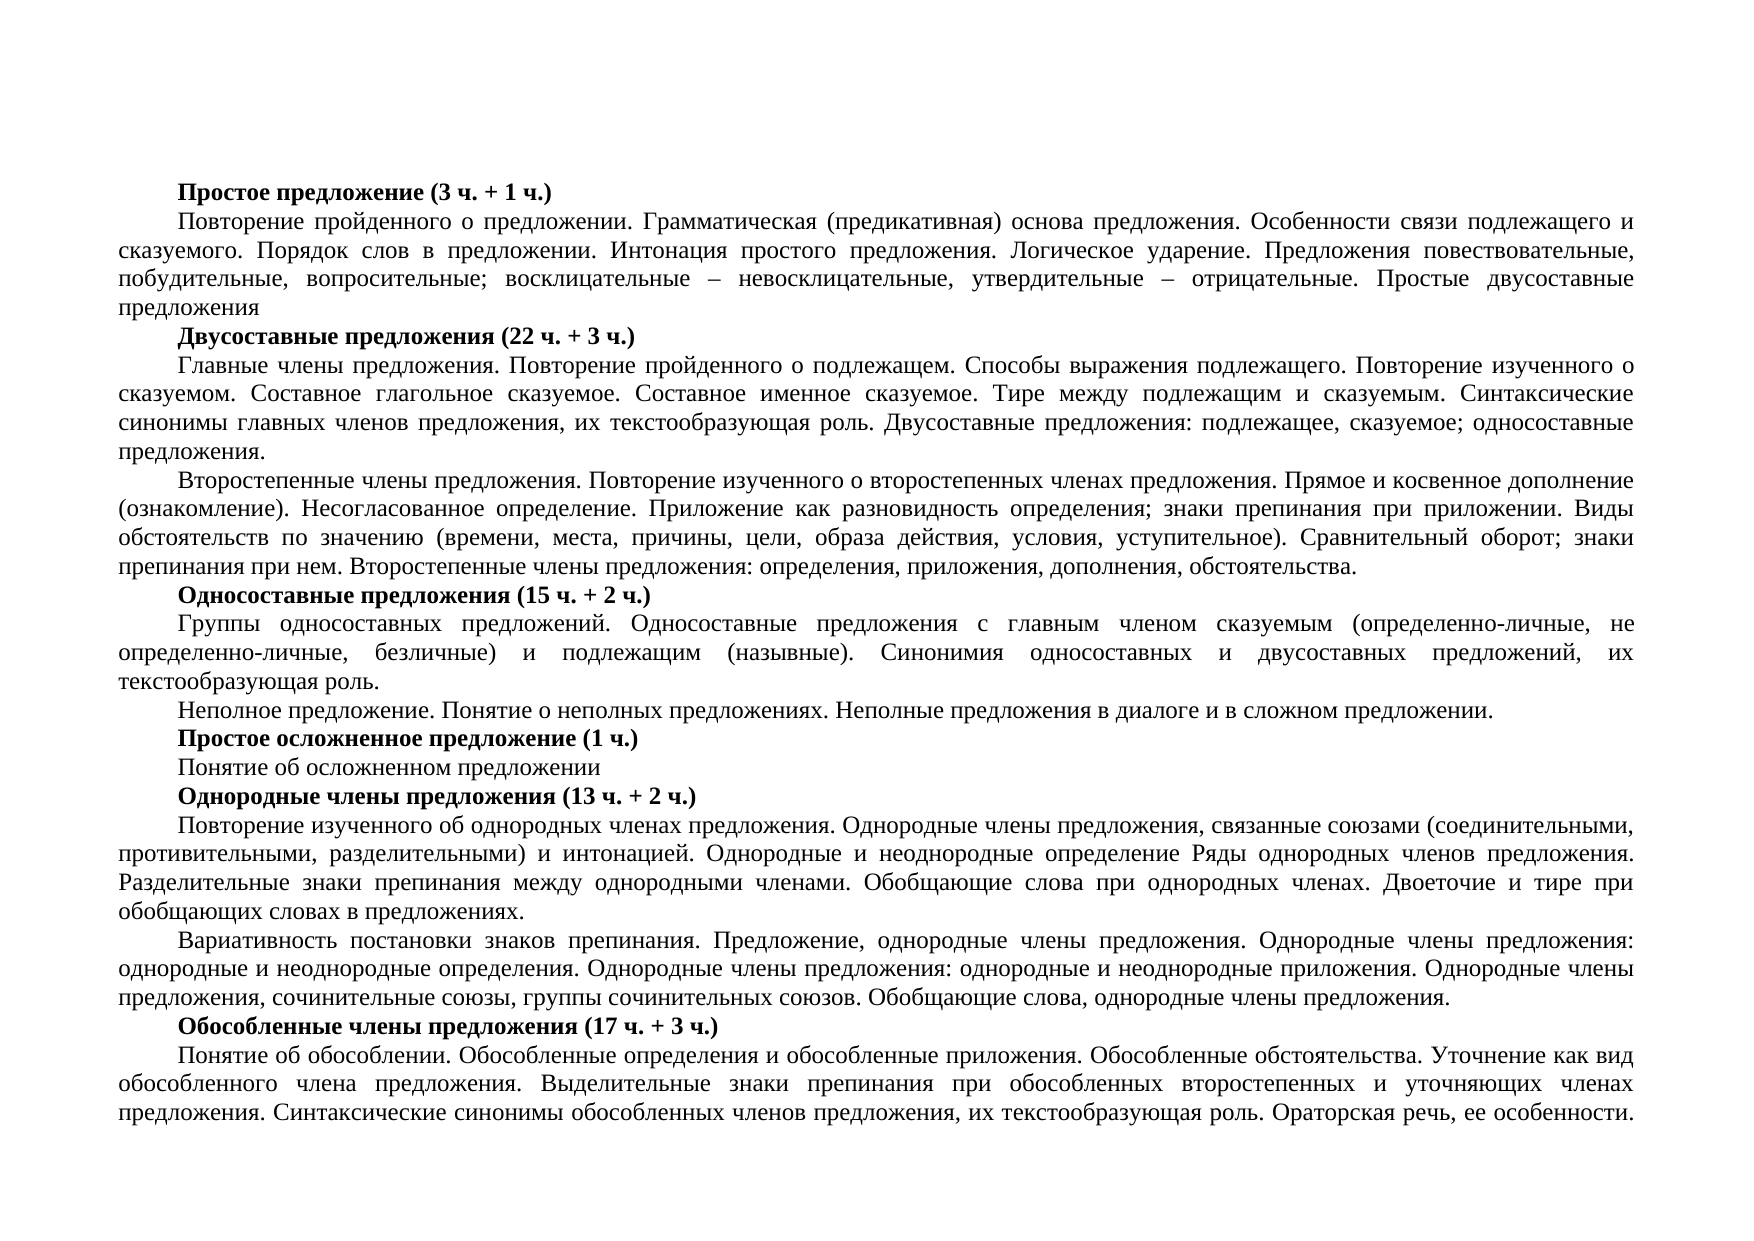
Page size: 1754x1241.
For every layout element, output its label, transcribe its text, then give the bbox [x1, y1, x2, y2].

text Главные члены предложения. Повторение пройденного о подлежащем. Способы выражения подлежащего. Повторение изученного о сказуемом. Составное глагольное сказуемое. Составное именное сказуемое. Тире между подлежащим и сказуемым. Синтаксические синонимы главных членов предложения, их текстообразующая роль. Двусоставные предложения: подлежащее, сказуемое; односоставные предложения. [118, 350, 1636, 465]
text Вариативность постановки знаков препинания. Предложение, однородные члены предложения. Однородные члены предложения: однородные и неоднородные определения. Однородные члены предложения: однородные и неоднородные приложения. Однородные члены предложения, сочинительные союзы, группы сочинительных союзов. Обобщающие слова, однородные члены предложения. [118, 925, 1636, 1011]
text Группы односоставных предложений. Односоставные предложения с главным членом сказуемым (определенно-личные, не определенно-личные, безличные) и подлежащим (назывные). Синонимия односоставных и двусоставных предложений, их текстообразующая роль. [118, 608, 1636, 695]
text Обособленные члены предложения (17 ч. + 3 ч.) [118, 1011, 1636, 1040]
text Повторение пройденного о предложении. Грамматическая (предикативная) основа предложения. Особенности связи подлежащего и сказуемого. Порядок слов в предложении. Интонация простого предложения. Логическое ударение. Предложения повествовательные, побудительные, вопросительные; восклицательные – невосклицательные, утвердительные – отрицательные. Простые двусоставные предложения [118, 206, 1636, 321]
text Простое предложение (3 ч. + 1 ч.) [118, 177, 1636, 206]
text Простое осложненное предложение (1 ч.) [118, 723, 1636, 752]
text Двусоставные предложения (22 ч. + 3 ч.) [118, 321, 1636, 350]
text Повторение изученного об однородных членах предложения. Однородные члены предложения, связанные союзами (соединительными, противительными, разделительными) и интонацией. Однородные и неоднородные определение Ряды однородных членов предложения. Разделительные знаки препинания между однородными членами. Обобщающие слова при однородных членах. Двоеточие и тире при обобщающих словах в предложениях. [118, 810, 1636, 925]
text Второстепенные члены предложения. Повторение изученного о второстепенных членах предложения. Прямое и косвенное дополнение (ознакомление). Несогласованное определение. Приложение как разновидность определения; знаки препинания при приложении. Виды обстоятельств по значению (времени, места, причины, цели, образа действия, условия, уступительное). Сравнительный оборот; знаки препинания при нем. Второстепенные члены предложения: определения, приложения, дополнения, обстоятельства. [118, 465, 1636, 580]
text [118, 1040, 1636, 1126]
text Однородные члены предложения (13 ч. + 2 ч.) [118, 781, 1636, 810]
text Односоставные предложения (15 ч. + 2 ч.) [118, 580, 1636, 608]
text Неполное предложение. Понятие о неполных предложениях. Неполные предложения в диалоге и в сложном предложении. [118, 695, 1636, 723]
text Понятие об осложненном предложении [118, 752, 1636, 781]
